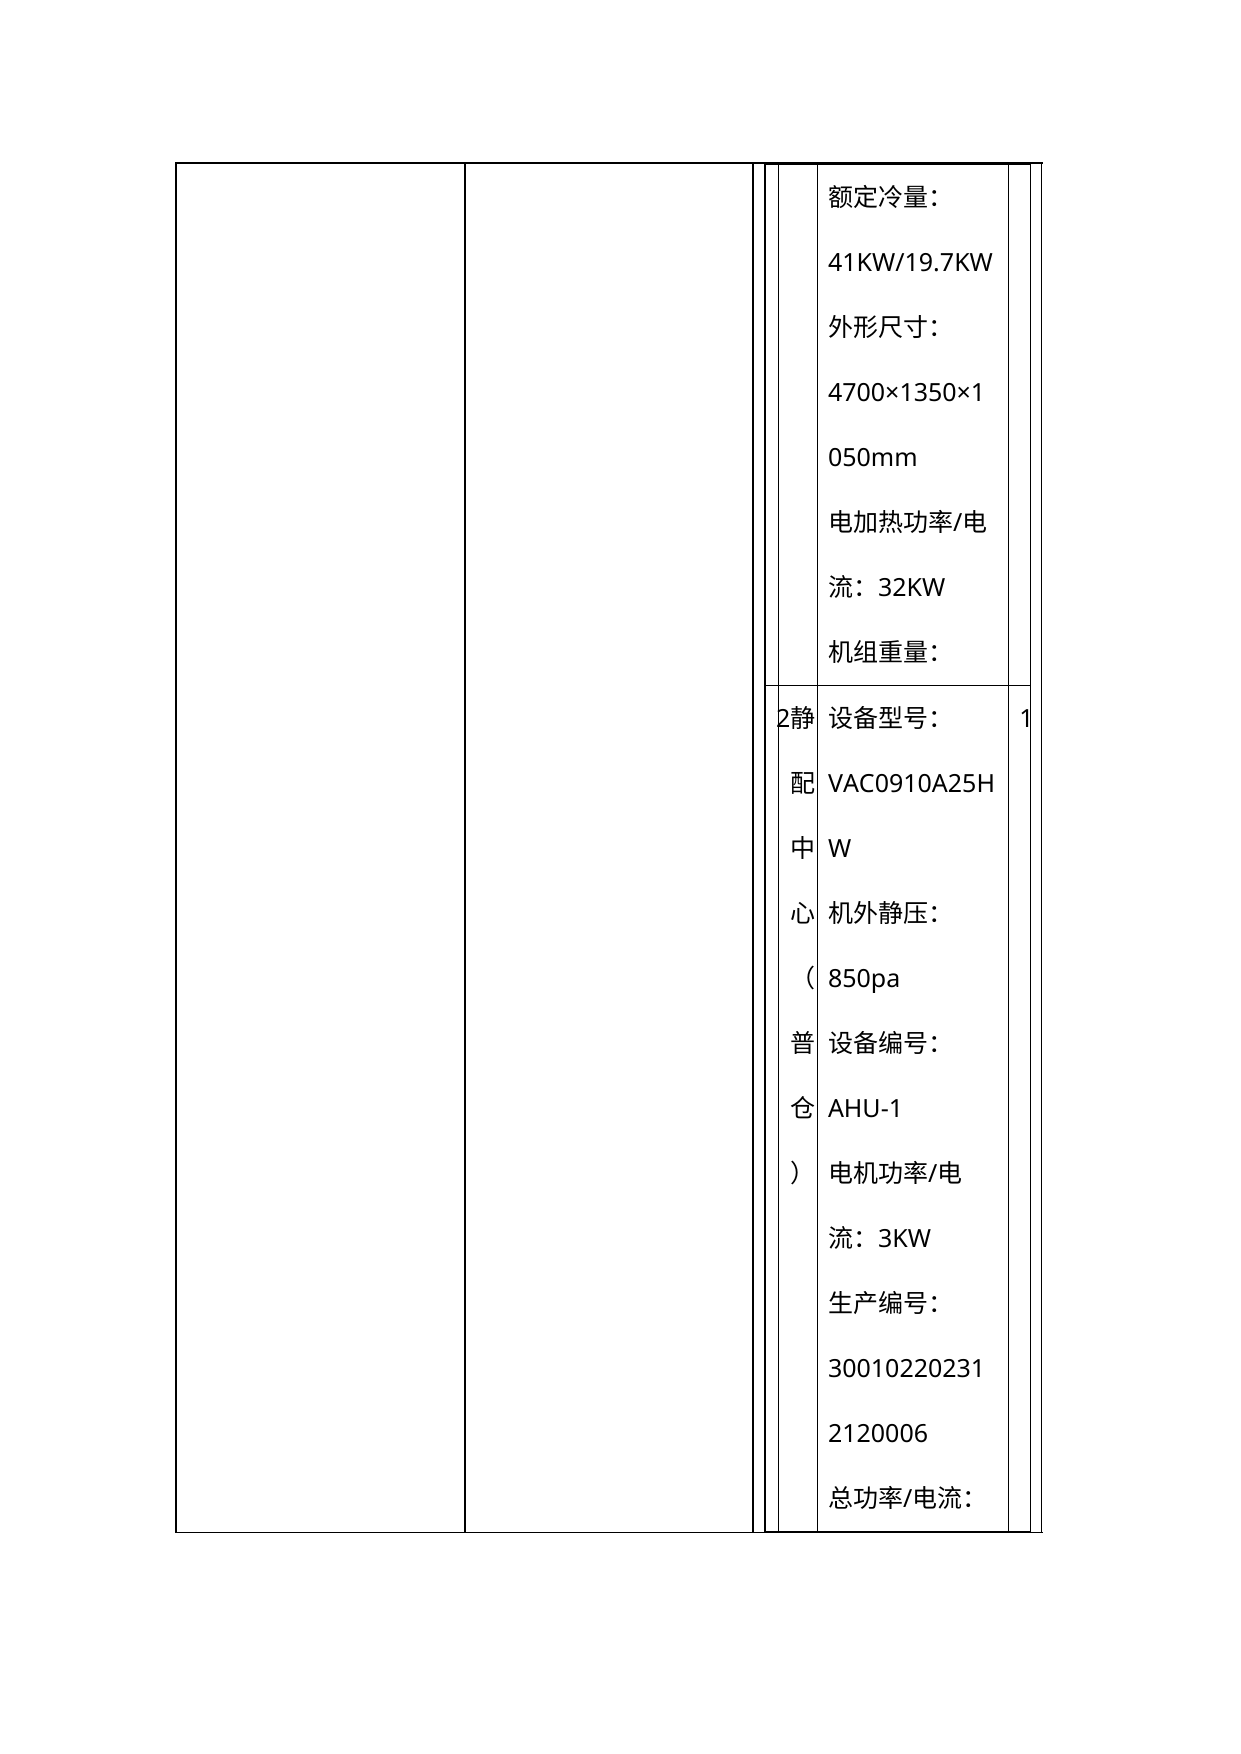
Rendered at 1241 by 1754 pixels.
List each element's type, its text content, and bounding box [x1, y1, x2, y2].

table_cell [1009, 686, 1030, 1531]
table_cell 1 [177, 164, 464, 1532]
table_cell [818, 165, 1008, 685]
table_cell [818, 686, 1008, 1531]
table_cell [779, 686, 817, 1531]
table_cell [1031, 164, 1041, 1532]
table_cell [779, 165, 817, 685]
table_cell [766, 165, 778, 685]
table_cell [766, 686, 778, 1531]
table_cell [466, 164, 752, 1532]
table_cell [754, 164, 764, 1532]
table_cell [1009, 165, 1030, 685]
